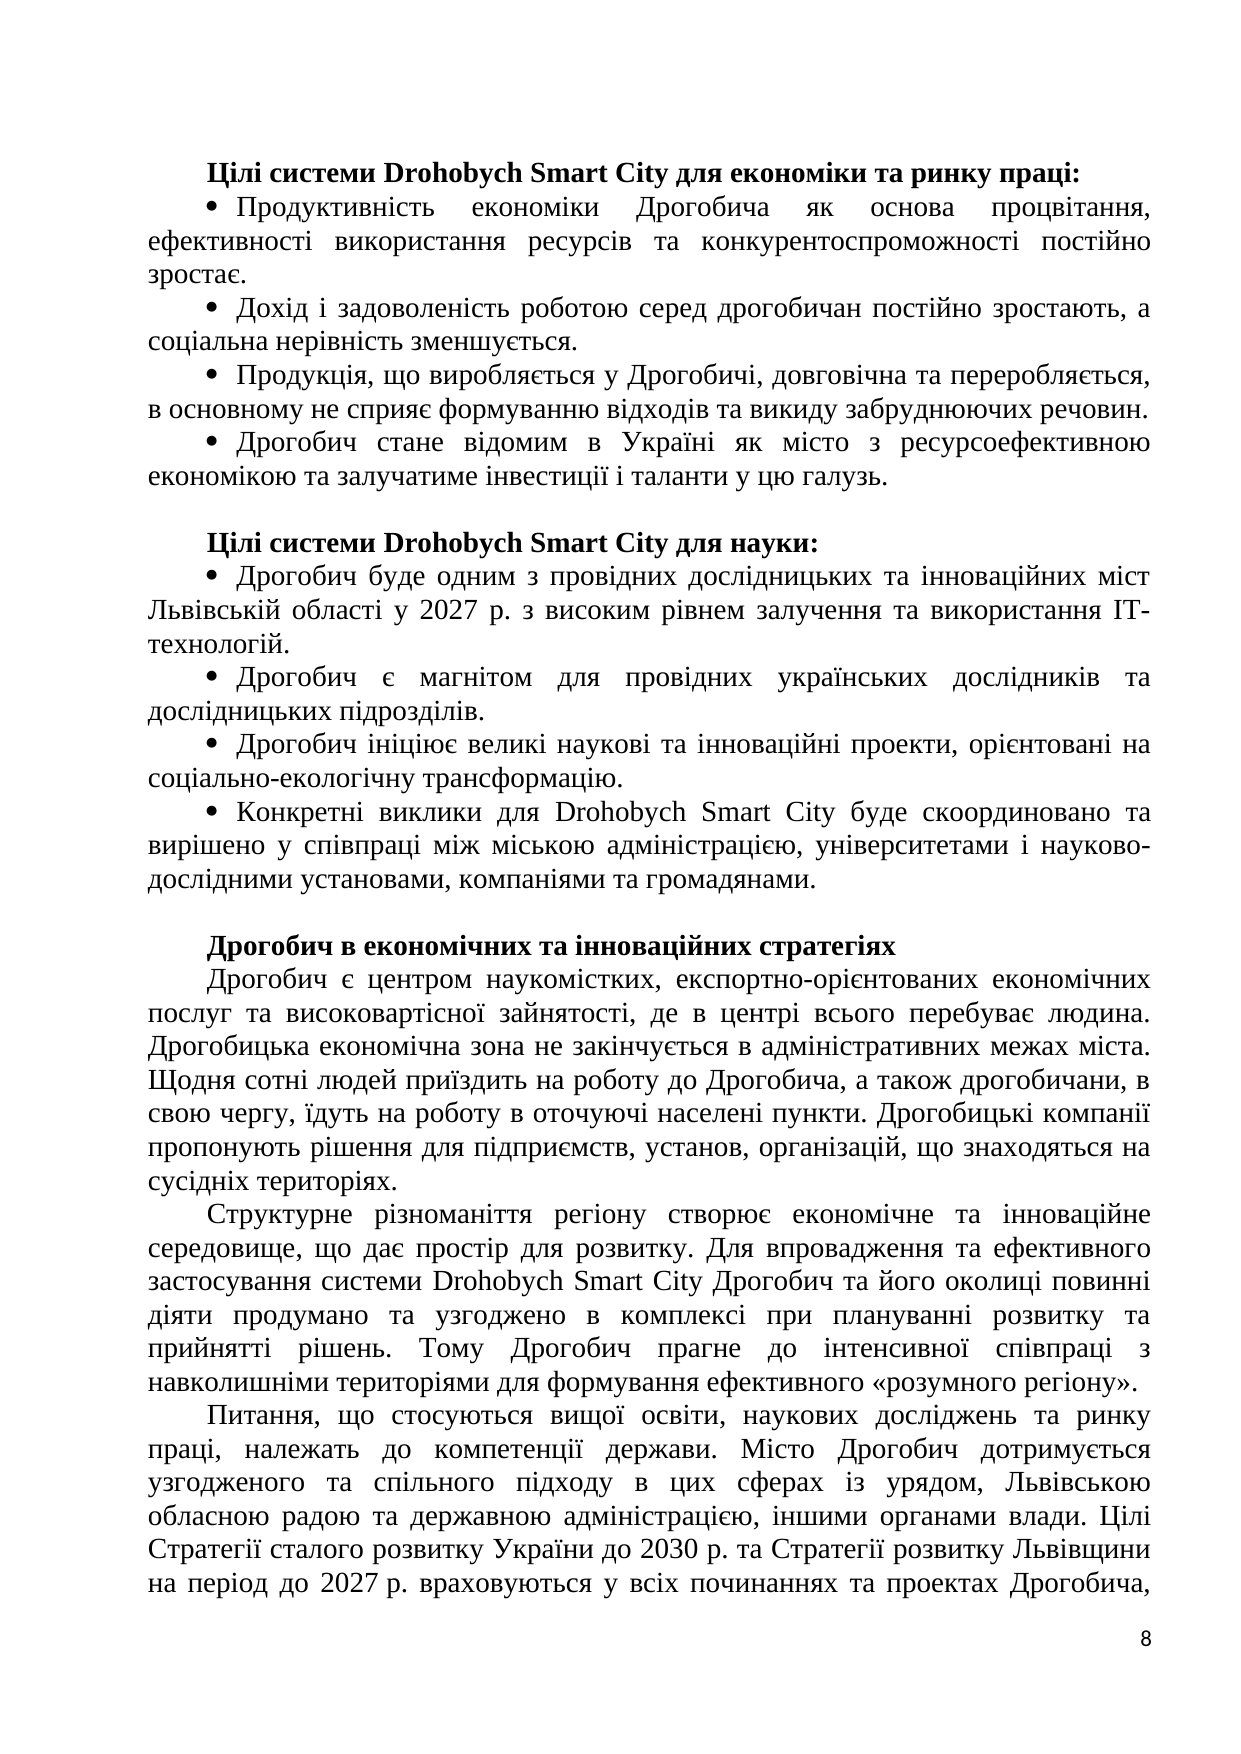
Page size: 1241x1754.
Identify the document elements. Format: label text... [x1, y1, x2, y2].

text Цілі системи Drohobych Smart City для економіки та ринку праці: [148, 156, 1152, 189]
list Дрогобич стане відомим в Україні як місто з ресурсоефективною економікою та залучатиме інвестиції і таланти у цю галузь. [148, 424, 1152, 491]
text Структурне різноманіття регіону створює економічне та інноваційне середовище, що дає простір для розвитку. Для впровадження та ефективного застосування системи Drohobych Smart City Дрогобич та його околиці повинні діяти продумано та узгоджено в комплексі при плануванні розвитку та прийнятті рішень. Тому Дрогобич прагне до інтенсивної співпраці з навколишніми територіями для формування ефективного «розумного регіону». [148, 1196, 1152, 1397]
list Продукція, що виробляється у Дрогобичі, довговічна та переробляється, в основному не сприяє формуванню відходів та викиду забруднюючих речовин. [148, 357, 1152, 424]
list Продуктивність економіки Дрогобича як основа процвітання, ефективності використання ресурсів та конкурентоспроможності постійно зростає. [148, 189, 1152, 290]
text Дрогобич в економічних та інноваційних стратегіях [148, 928, 1152, 961]
text Дрогобич є центром наукомістких, експортно-орієнтованих економічних послуг та високовартісної зайнятості, де в центрі всього перебуває людина. Дрогобицька економічна зона не закінчується в адміністративних межах міста. Щодня сотні людей приїздить на роботу до Дрогобича, а також дрогобичани, в свою чергу, їдуть на роботу в оточуючі населені пункти. Дрогобицькі компанії пропонують рішення для підприємств, установ, організацій, що знаходяться на сусідніх територіях. [148, 961, 1152, 1196]
list Дрогобич буде одним з провідних дослідницьких та інноваційних міст Львівській області у 2027 р. з високим рівнем залучення та використання ІТ-технологій. [148, 558, 1152, 659]
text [148, 1397, 1152, 1599]
list Конкретні виклики для Drohobych Smart City буде скоординовано та вирішено у співпраці між міською адміністрацією, університетами і науково-дослідними установами, компаніями та громадянами. [148, 794, 1152, 894]
list Дрогобич ініціює великі наукові та інноваційні проекти, орієнтовані на соціально-екологічну трансформацію. [148, 726, 1152, 794]
list Дохід і задоволеність роботою серед дрогобичан постійно зростають, а соціальна нерівність зменшується. [148, 290, 1152, 357]
text Цілі системи Drohobych Smart City для науки: [148, 525, 1152, 558]
list Дрогобич є магнітом для провідних українських дослідників та дослідницьких підрозділів. [148, 659, 1152, 726]
